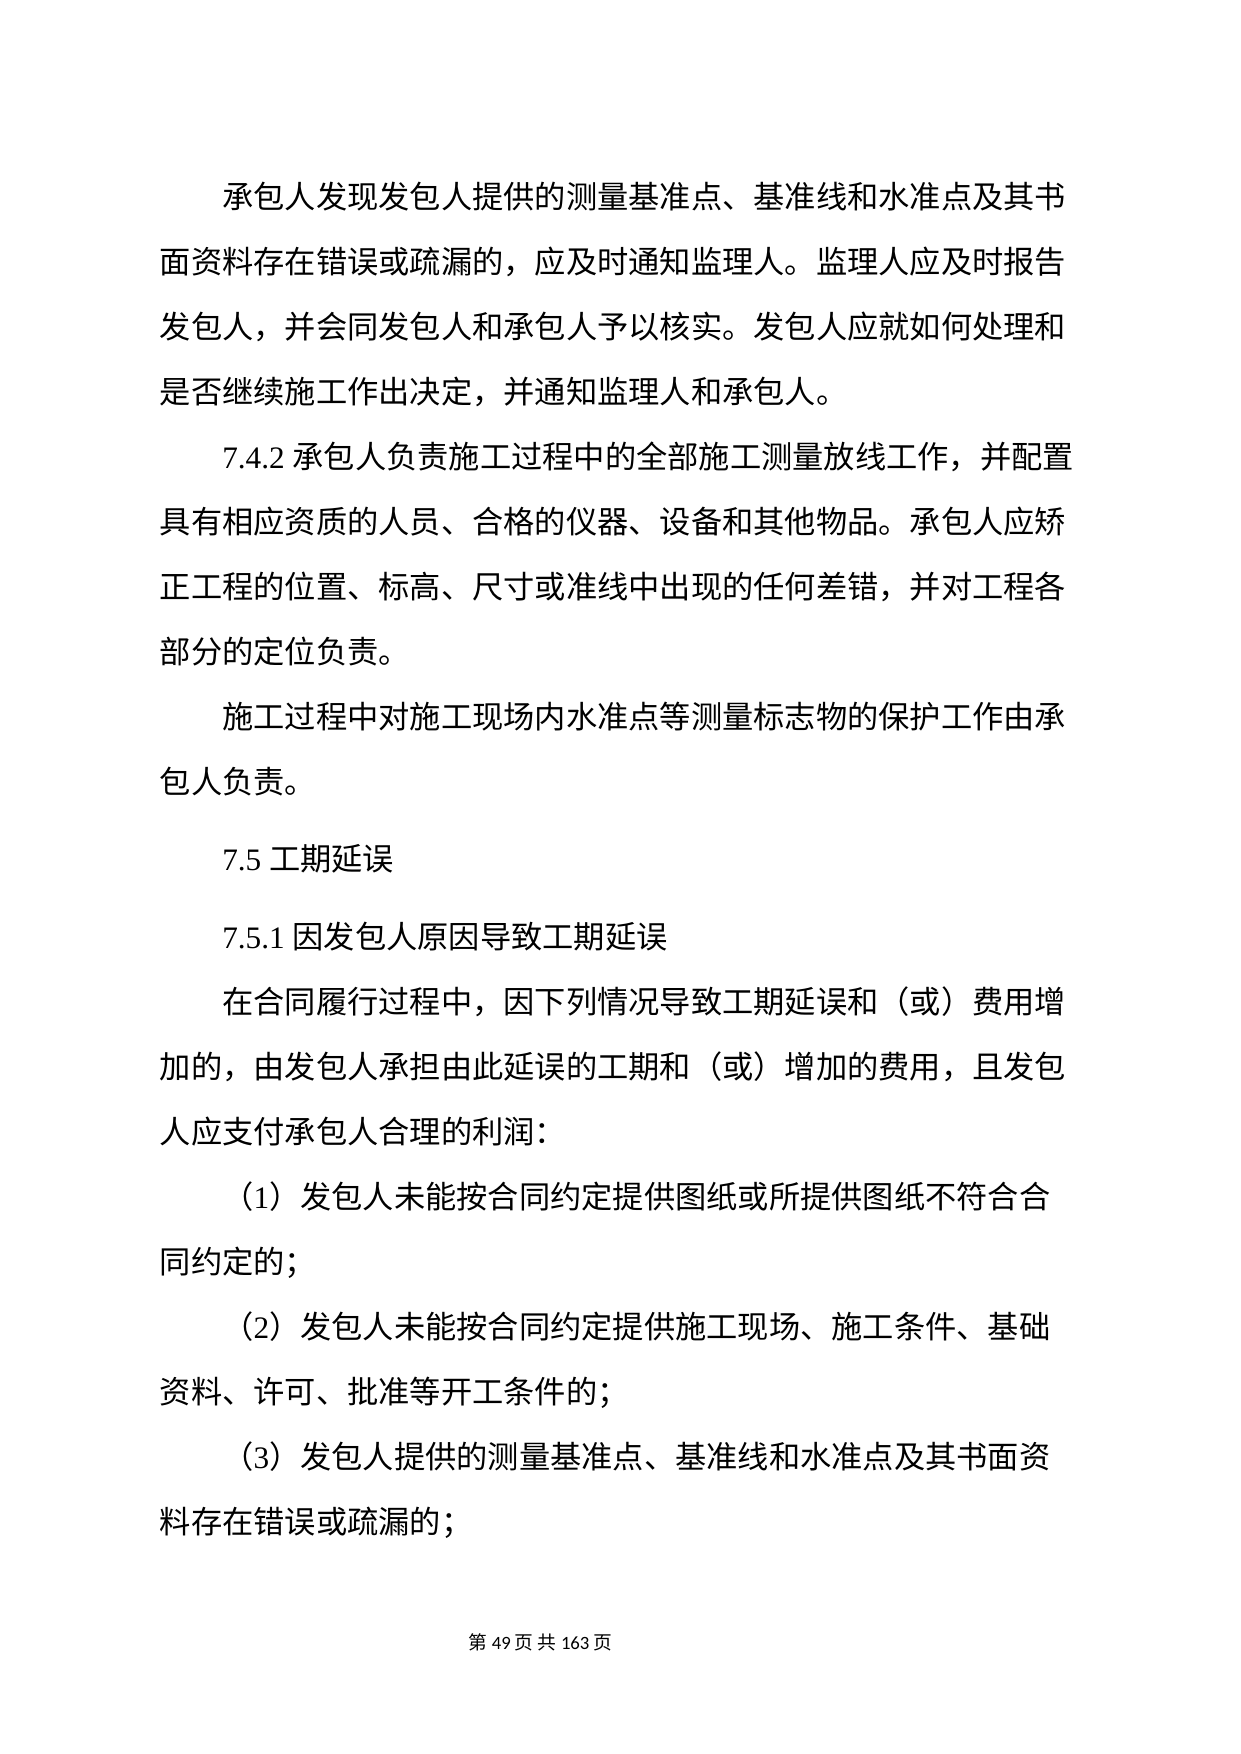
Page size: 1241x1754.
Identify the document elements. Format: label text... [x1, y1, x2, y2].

text 7.4.2 承包人负责施工过程中的全部施工测量放线工作，并配置具有相应资质的人员、合格的仪器、设备和其他物品。承包人应矫正工程的位置、标高、尺寸或准线中出现的任何差错，并对工程各部分的定位负责。 [159, 422, 1078, 682]
text （3）发包人提供的测量基准点、基准线和水准点及其书面资料存在错误或疏漏的； [159, 1422, 1078, 1552]
text 在合同履行过程中，因下列情况导致工期延误和（或）费用增加的，由发包人承担由此延误的工期和（或）增加的费用，且发包人应支付承包人合理的利润： [159, 967, 1078, 1162]
text 施工过程中对施工现场内水准点等测量标志物的保护工作由承包人负责。 [159, 682, 1078, 812]
text （1）发包人未能按合同约定提供图纸或所提供图纸不符合合同约定的； [159, 1162, 1078, 1292]
text 7.5.1 因发包人原因导致工期延误 [159, 902, 1078, 967]
text （2）发包人未能按合同约定提供施工现场、施工条件、基础资料、许可、批准等开工条件的； [159, 1292, 1078, 1422]
text 承包人发现发包人提供的测量基准点、基准线和水准点及其书面资料存在错误或疏漏的，应及时通知监理人。监理人应及时报告发包人，并会同发包人和承包人予以核实。发包人应就如何处理和是否继续施工作出决定，并通知监理人和承包人。 [159, 162, 1078, 422]
text 7.5 工期延误 [159, 824, 1078, 889]
